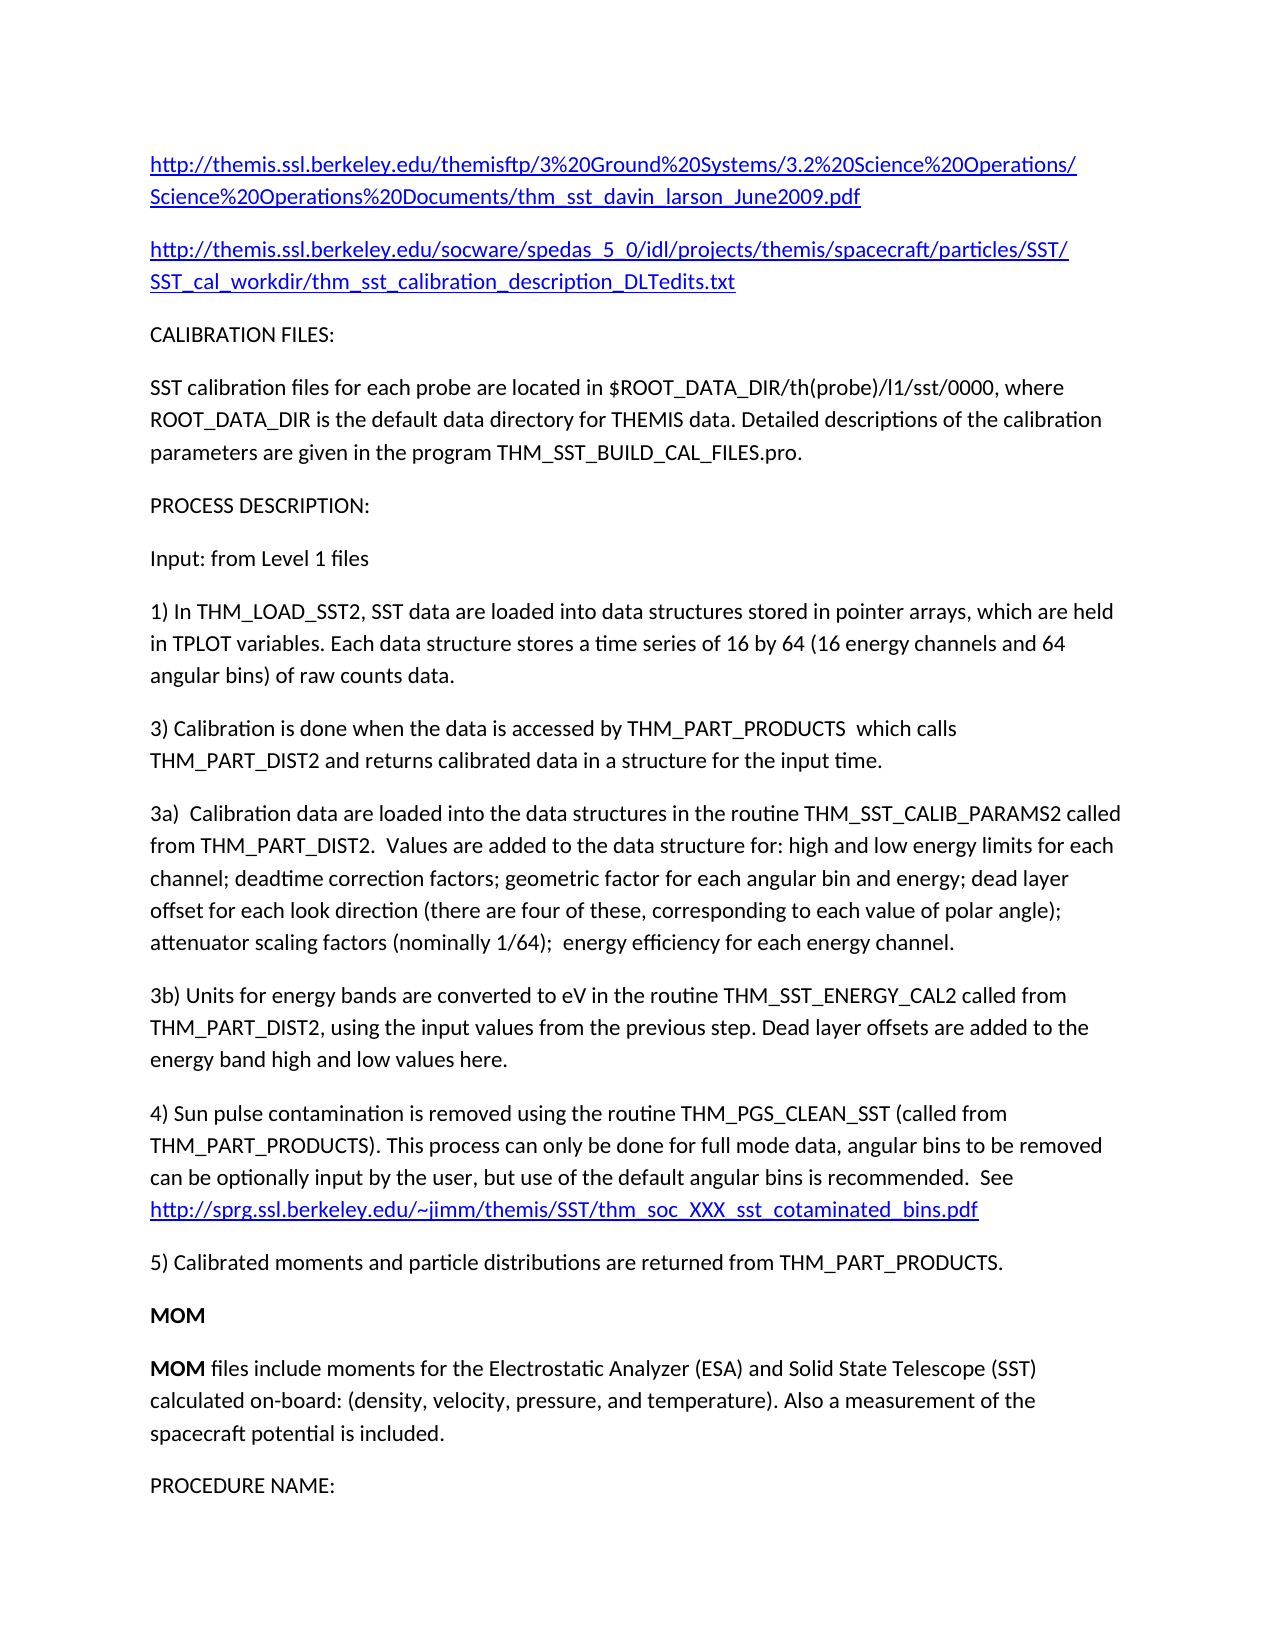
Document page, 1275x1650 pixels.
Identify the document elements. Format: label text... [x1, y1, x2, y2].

text http://themis.ssl.berkeley.edu/themisftp/3%20Ground%20Systems/3.2%20Science%20Operations/Science%20Operations%20Documents/thm_sst_davin_larson_June2009.pdf [150, 150, 1125, 210]
text SST calibration files for each probe are located in $ROOT_DATA_DIR/th(probe)/l1/sst/0000, where ROOT_DATA_DIR is the default data directory for THEMIS data. Detailed descriptions of the calibration parameters are given in the program THM_SST_BUILD_CAL_FILES.pro. [150, 373, 1125, 466]
text MOM [150, 1301, 1125, 1329]
text PROCESS DESCRIPTION: [150, 491, 1125, 519]
text 3) Calibration is done when the data is accessed by THM_PART_PRODUCTS which calls THM_PART_DIST2 and returns calibrated data in a structure for the input time. [150, 714, 1125, 774]
text CALIBRATION FILES: [150, 320, 1125, 348]
text Input: from Level 1 files [150, 544, 1125, 572]
text 3b) Units for energy bands are converted to eV in the routine THM_SST_ENERGY_CAL2 called from THM_PART_DIST2, using the input values from the previous step. Dead layer offsets are added to the energy band high and low values here. [150, 981, 1125, 1074]
text http://themis.ssl.berkeley.edu/socware/spedas_5_0/idl/projects/themis/spacecraft/particles/SST/SST_cal_workdir/thm_sst_calibration_description_DLTedits.txt [150, 235, 1125, 295]
text PROCEDURE NAME: [150, 1472, 1125, 1500]
text 4) Sun pulse contamination is removed using the routine THM_PGS_CLEAN_SST (called from THM_PART_PRODUCTS). This process can only be done for full mode data, angular bins to be removed can be optionally input by the user, but use of the default angular bins is recommended. See http://sprg.ssl.berkeley.edu/~jimm/themis/SST/thm_soc_XXX_sst_cotaminated_bins.pdf [150, 1099, 1125, 1223]
text 1) In THM_LOAD_SST2, SST data are loaded into data structures stored in pointer arrays, which are held in TPLOT variables. Each data structure stores a time series of 16 by 64 (16 energy channels and 64 angular bins) of raw counts data. [150, 597, 1125, 689]
text 3a) Calibration data are loaded into the data structures in the routine THM_SST_CALIB_PARAMS2 called from THM_PART_DIST2. Values are added to the data structure for: high and low energy limits for each channel; deadtime correction factors; geometric factor for each angular bin and energy; dead layer offset for each look direction (there are four of these, corresponding to each value of polar angle); attenuator scaling factors (nominally 1/64); energy efficiency for each energy channel. [150, 799, 1125, 956]
text 5) Calibrated moments and particle distributions are returned from THM_PART_PRODUCTS. [150, 1248, 1125, 1276]
text MOM files include moments for the Electrostatic Analyzer (ESA) and Solid State Telescope (SST) calculated on-board: (density, velocity, pressure, and temperature). Also a measurement of the spacecraft potential is included. [150, 1354, 1125, 1447]
